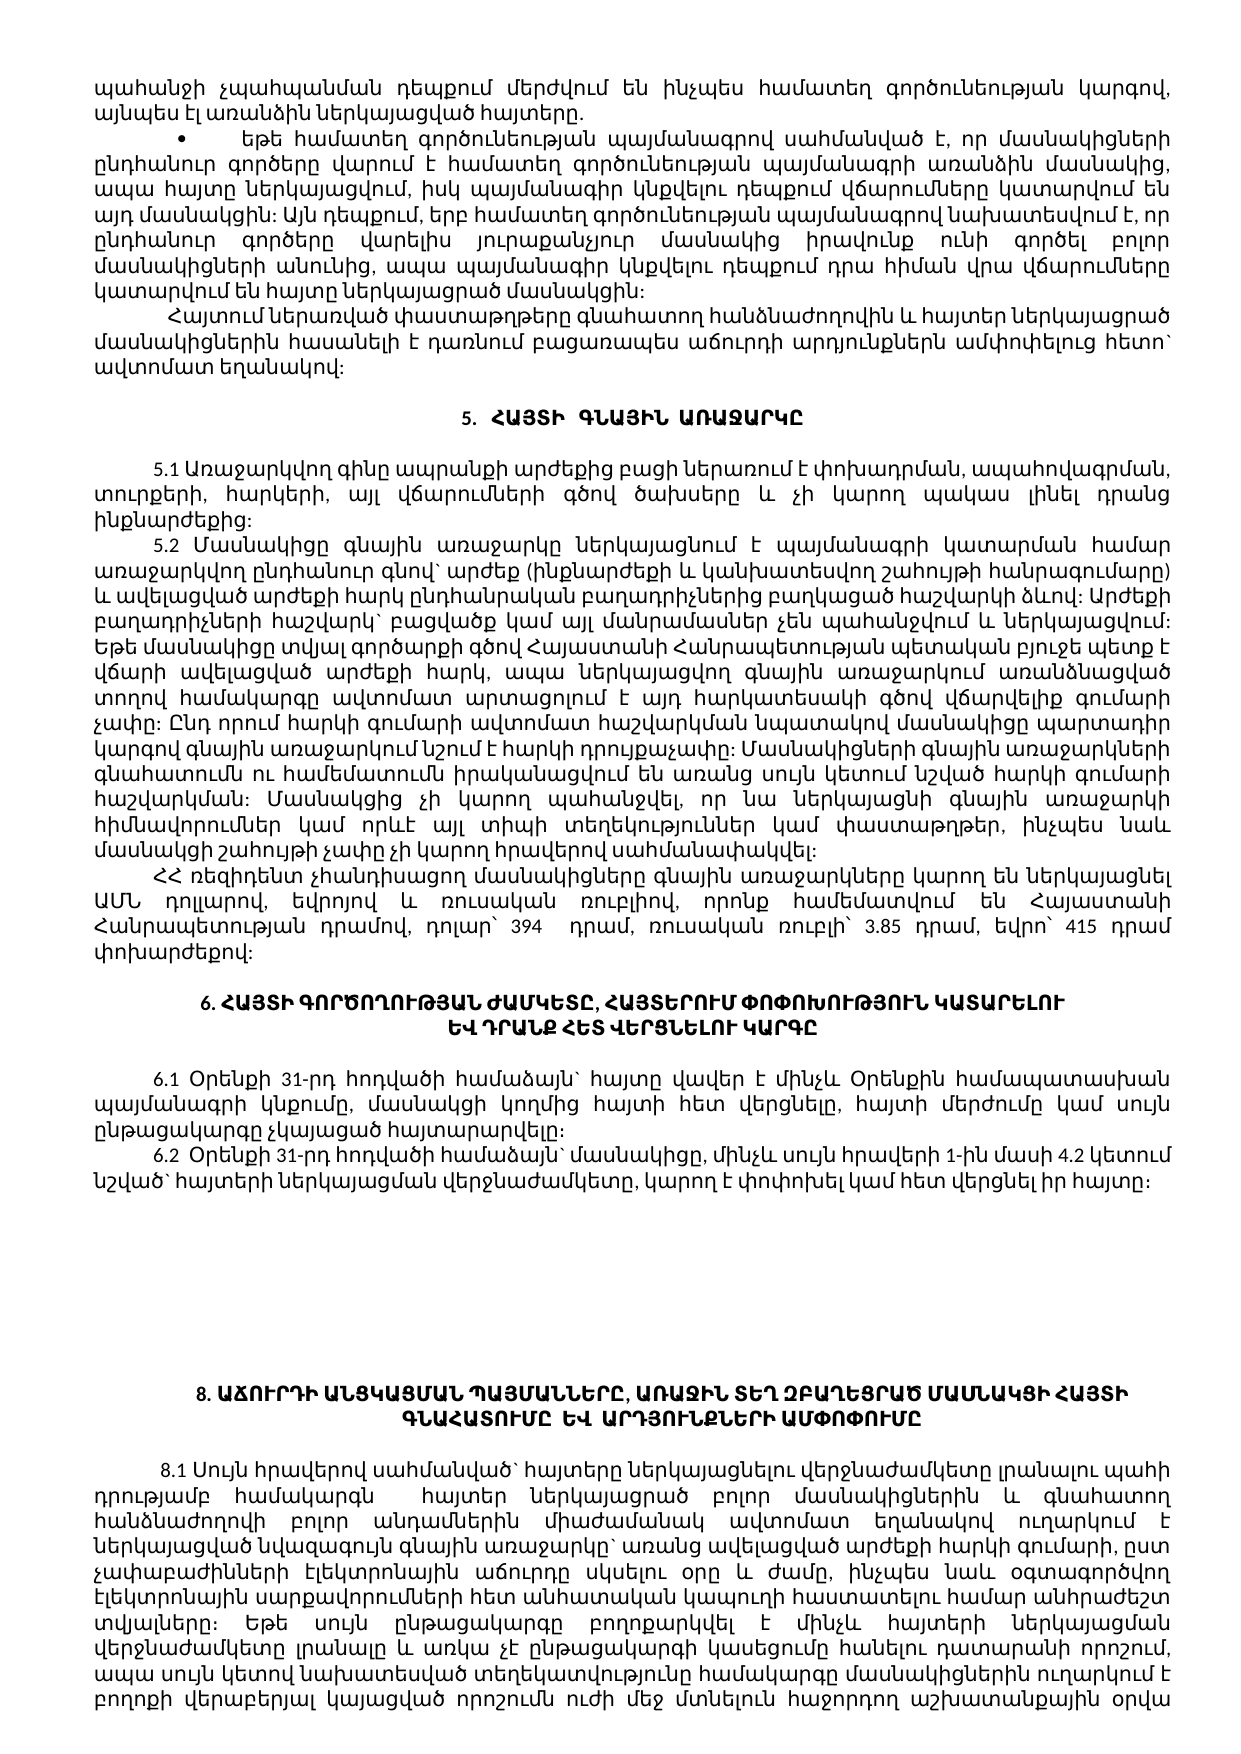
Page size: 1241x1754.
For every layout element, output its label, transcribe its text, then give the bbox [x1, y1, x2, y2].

text 6. ՀԱՅՏԻ ԳՈՐԾՈՂՈՒԹՅԱՆ ԺԱՄԿԵՏԸ, ՀԱՅՏԵՐՈՒՄ ՓՈՓՈԽՈՒԹՅՈՒՆ ԿԱՏԱՐԵԼՈՒ [94, 990, 1171, 1015]
text ԳՆԱՀԱՏՈՒՄԸ ԵՎ ԱՐԴՅՈՒՆՔՆԵՐԻ ԱՄՓՈՓՈՒՄԸ [94, 1407, 1171, 1432]
text Հայտում ներառված փաստաթղթերը գնահատող հանձնաժողովին և հայտեր ներկայացրած մասնակիցներին հասանելի է դառնում բացառապես աճուրդի արդյունքներն ամփոփելուց հետո` ավտոմատ եղանակով: [94, 304, 1171, 380]
text 5. ՀԱՅՏԻ ԳՆԱՅԻՆ ԱՌԱՋԱՐԿԸ [94, 405, 1171, 431]
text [94, 1457, 1171, 1712]
text 6.1 Օրենքի 31-րդ հոդվածի համաձայն` հայտը վավեր է մինչև Օրենքին համապատասխան պայմանագրի կնքումը, մասնակցի կողմից հայտի հետ վերցնելը, հայտի մերժումը կամ սույն ընթացակարգը չկայացած հայտարարվելը։ [94, 1066, 1171, 1142]
list եթե համատեղ գործունեության պայմանագրով սահմանված է, որ մասնակիցների ընդհանուր գործերը վարում է համատեղ գործունեության պայմանագրի առանձին մասնակից, ապա հայտը ներկայացվում, իսկ պայմանագիր կնքվելու դեպքում վճարումները կատարվում են այդ մասնակցին: Այն դեպքում, երբ համատեղ գործունեության պայմանագրով նախատեսվում է, որ ընդհանուր գործերը վարելիս յուրաքանչյուր մասնակից իրավունք ունի գործել բոլոր մասնակիցների անունից, ապա պայմանագիր կնքվելու դեպքում դրա հիման վրա վճարումները կատարվում են հայտը ներկայացրած մասնակցին: [94, 126, 1171, 304]
text ՀՀ ռեզիդենտ չհանդիսացող մասնակիցները գնային առաջարկները կարող են ներկայացնել ԱՄՆ դոլլարով, եվրոյով և ռուսական ռուբլիով, որոնք համեմատվում են Հայաստանի Հանրապետության դրամով, դոլար՝ 394 դրամ, ռուսական ռուբլի՝ 3.85 դրամ, եվրո՝ 415 դրամ փոխարժեքով: [94, 863, 1171, 964]
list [94, 75, 1171, 126]
text 6.2 Օրենքի 31-րդ հոդվածի համաձայն` մասնակիցը, մինչև սույն հրավերի 1-ին մասի 4.2 կետում նշված` հայտերի ներկայացման վերջնաժամկետը, կարող է փոփոխել կամ հետ վերցնել իր հայտը։ [94, 1142, 1171, 1193]
text 5.2 Մասնակիցը գնային առաջարկը ներկայացնում է պայմանագրի կատարման համար առաջարկվող ընդհանուր գնով` արժեք (ինքնարժեքի և կանխատեսվող շահույթի հանրագումարը) և ավելացված արժեքի հարկ ընդհանրական բաղադրիչներից բաղկացած հաշվարկի ձևով: Արժեքի բաղադրիչների հաշվարկ` բացվածք կամ այլ մանրամասներ չեն պահանջվում և ներկայացվում: Եթե մասնակիցը տվյալ գործարքի գծով Հայաստանի Հանրապետության պետական բյուջե պետք է վճարի ավելացված արժեքի հարկ, ապա ներկայացվող գնային առաջարկում առանձնացված տողով համակարգը ավտոմատ արտացոլում է այդ հարկատեսակի գծով վճարվելիք գումարի չափը: Ընդ որում հարկի գումարի ավտոմատ հաշվարկման նպատակով մասնակիցը պարտադիր կարգով գնային առաջարկում նշում է հարկի դրույքաչափը: Մասնակիցների գնային առաջարկների գնահատումն ու համեմատումն իրականացվում են առանց սույն կետում նշված հարկի գումարի հաշվարկման: Մասնակցից չի կարող պահանջվել, որ նա ներկայացնի գնային առաջարկի հիմնավորումներ կամ որևէ այլ տիպի տեղեկություններ կամ փաստաթղթեր, ինչպես նաև մասնակցի շահույթի չափը չի կարող հրավերով սահմանափակվել: [94, 532, 1171, 863]
text 5.1 Առաջարկվող գինը ապրանքի արժեքից բացի ներառում է փոխադրման, ապահովագրման, տուրքերի, հարկերի, այլ վճարումների գծով ծախսերը և չի կարող պակաս լինել դրանց ինքնարժեքից: [94, 456, 1171, 532]
text ԵՎ ԴՐԱՆՔ ՀԵՏ ՎԵՐՑՆԵԼՈՒ ԿԱՐԳԸ [94, 1015, 1171, 1041]
text 8. ԱՃՈՒՐԴԻ ԱՆՑԿԱՑՄԱՆ ՊԱՅՄԱՆՆԵՐԸ, ԱՌԱՋԻՆ ՏԵՂ ԶԲԱՂԵՑՐԱԾ ՄԱՍՆԱԿՑԻ ՀԱՅՏԻ [94, 1381, 1171, 1407]
